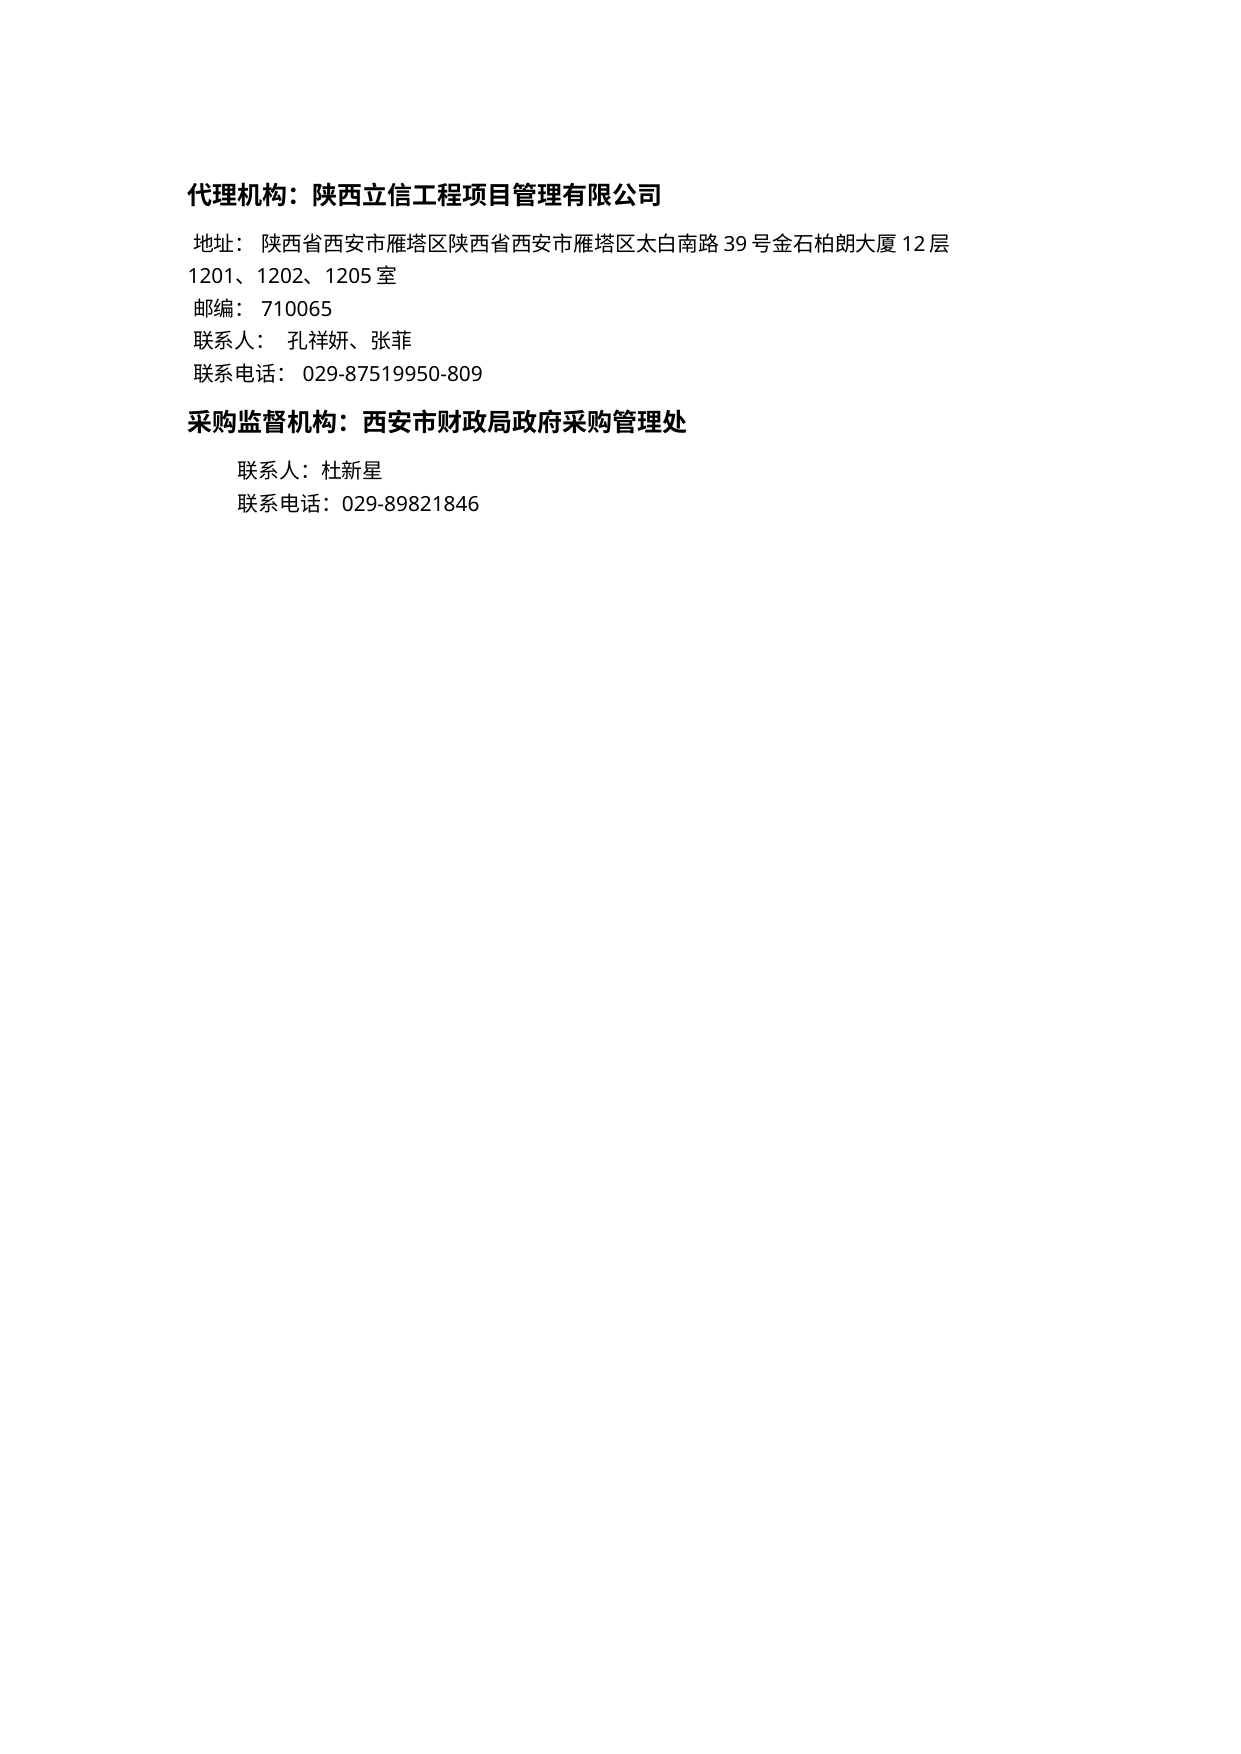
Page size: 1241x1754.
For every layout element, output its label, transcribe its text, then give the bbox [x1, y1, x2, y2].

text 采购监督机构：西安市财政局政府采购管理处 [187, 389, 1053, 454]
text 联系人： 孔祥妍、张菲 [187, 324, 1053, 357]
text 代理机构：陕西立信工程项目管理有限公司 [187, 162, 1053, 227]
text 联系人：杜新星 [187, 454, 1053, 487]
text 联系电话：029-89821846 [187, 487, 1053, 519]
text 地址： 陕西省西安市雁塔区陕西省西安市雁塔区太白南路39号金石柏朗大厦12层1201、1202、1205室 [187, 227, 1053, 292]
text 邮编： 710065 [187, 292, 1053, 324]
text 联系电话： 029-87519950-809 [187, 357, 1053, 389]
